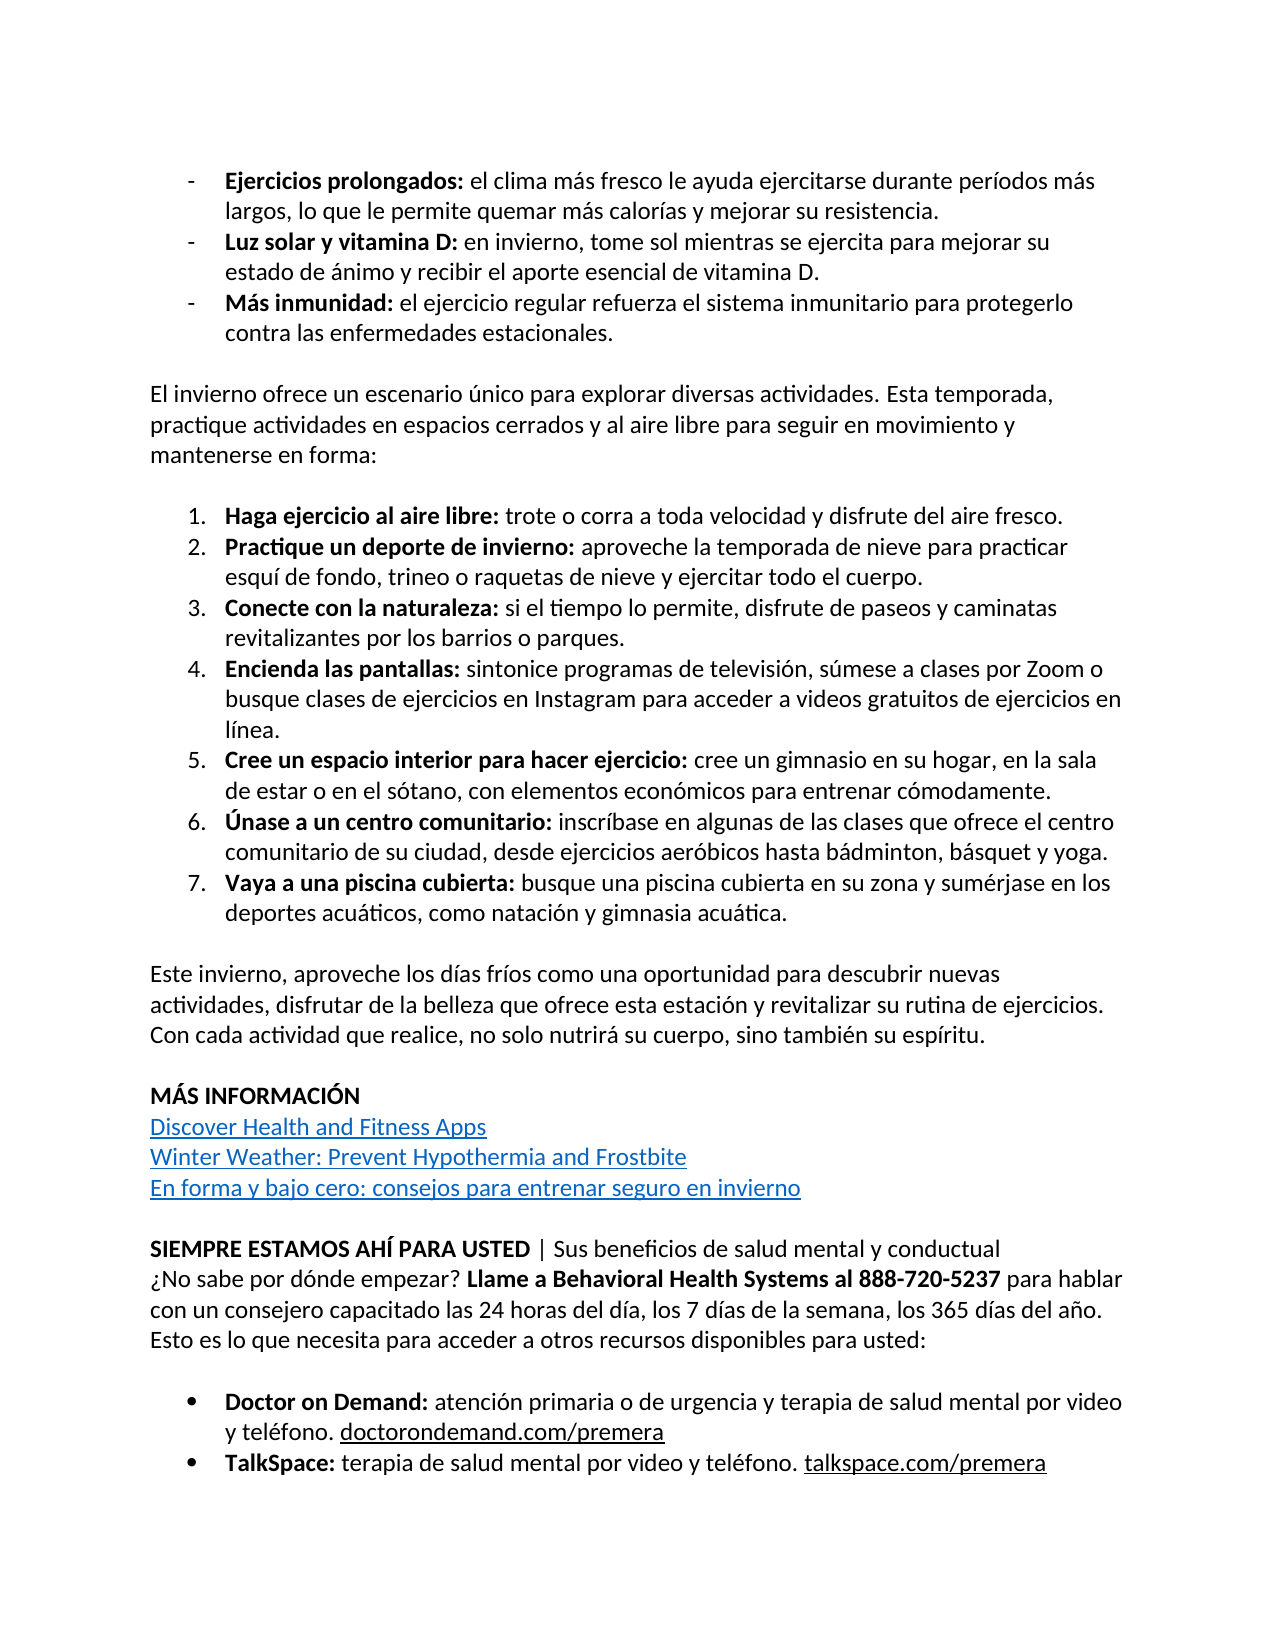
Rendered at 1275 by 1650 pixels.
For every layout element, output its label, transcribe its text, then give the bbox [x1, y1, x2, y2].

list TalkSpace: terapia de salud mental por video y teléfono. talkspace.com/premera [187, 1447, 1125, 1477]
text En forma y bajo cero: consejos para entrenar seguro en invierno [150, 1172, 1125, 1202]
text ¿No sabe por dónde empezar? Llame a Behavioral Health Systems al 888-720-5237 para hablar con un consejero capacitado las 24 horas del día, los 7 días de la semana, los 365 días del año. Esto es lo que necesita para acceder a otros recursos disponibles para usted: [150, 1263, 1125, 1355]
list Únase a un centro comunitario: inscríbase en algunas de las clases que ofrece el centro comunitario de su ciudad, desde ejercicios aeróbicos hasta bádminton, básquet y yoga. [187, 806, 1125, 867]
list Cree un espacio interior para hacer ejercicio: cree un gimnasio en su hogar, en la sala de estar o en el sótano, con elementos económicos para entrenar cómodamente. [187, 745, 1125, 806]
text Este invierno, aproveche los días fríos como una oportunidad para descubrir nuevas actividades, disfrutar de la belleza que ofrece esta estación y revitalizar su rutina de ejercicios. Con cada actividad que realice, no solo nutrirá su cuerpo, sino también su espíritu. [150, 958, 1125, 1050]
list Practique un deporte de invierno: aproveche la temporada de nieve para practicar esquí de fondo, trineo o raquetas de nieve y ejercitar todo el cuerpo. [187, 531, 1125, 592]
list Encienda las pantallas: sintonice programas de televisión, súmese a clases por Zoom o busque clases de ejercicios en Instagram para acceder a videos gratuitos de ejercicios en línea. [187, 653, 1125, 745]
list Más inmunidad: el ejercicio regular refuerza el sistema inmunitario para protegerlo contra las enfermedades estacionales. [187, 287, 1125, 348]
list Haga ejercicio al aire libre: trote o corra a toda velocidad y disfrute del aire fresco. [187, 501, 1125, 531]
text Discover Health and Fitness Apps [150, 1111, 1125, 1141]
list Doctor on Demand: atención primaria o de urgencia y terapia de salud mental por video y teléfono. doctorondemand.com/premera [187, 1386, 1125, 1447]
text Winter Weather: Prevent Hypothermia and Frostbite [150, 1141, 1125, 1172]
text MÁS INFORMACIÓN [150, 1080, 1125, 1111]
text El invierno ofrece un escenario único para explorar diversas actividades. Esta temporada, practique actividades en espacios cerrados y al aire libre para seguir en movimiento y mantenerse en forma: [150, 378, 1125, 470]
list Conecte con la naturaleza: si el tiempo lo permite, disfrute de paseos y caminatas revitalizantes por los barrios o parques. [187, 592, 1125, 653]
list Ejercicios prolongados: el clima más fresco le ayuda ejercitarse durante períodos más largos, lo que le permite quemar más calorías y mejorar su resistencia. [187, 165, 1125, 226]
list Luz solar y vitamina D: en invierno, tome sol mientras se ejercita para mejorar su estado de ánimo y recibir el aporte esencial de vitamina D. [187, 226, 1125, 287]
text SIEMPRE ESTAMOS AHÍ PARA USTED | Sus beneficios de salud mental y conductual [150, 1233, 1125, 1263]
list Vaya a una piscina cubierta: busque una piscina cubierta en su zona y sumérjase en los deportes acuáticos, como natación y gimnasia acuática. [187, 867, 1125, 928]
